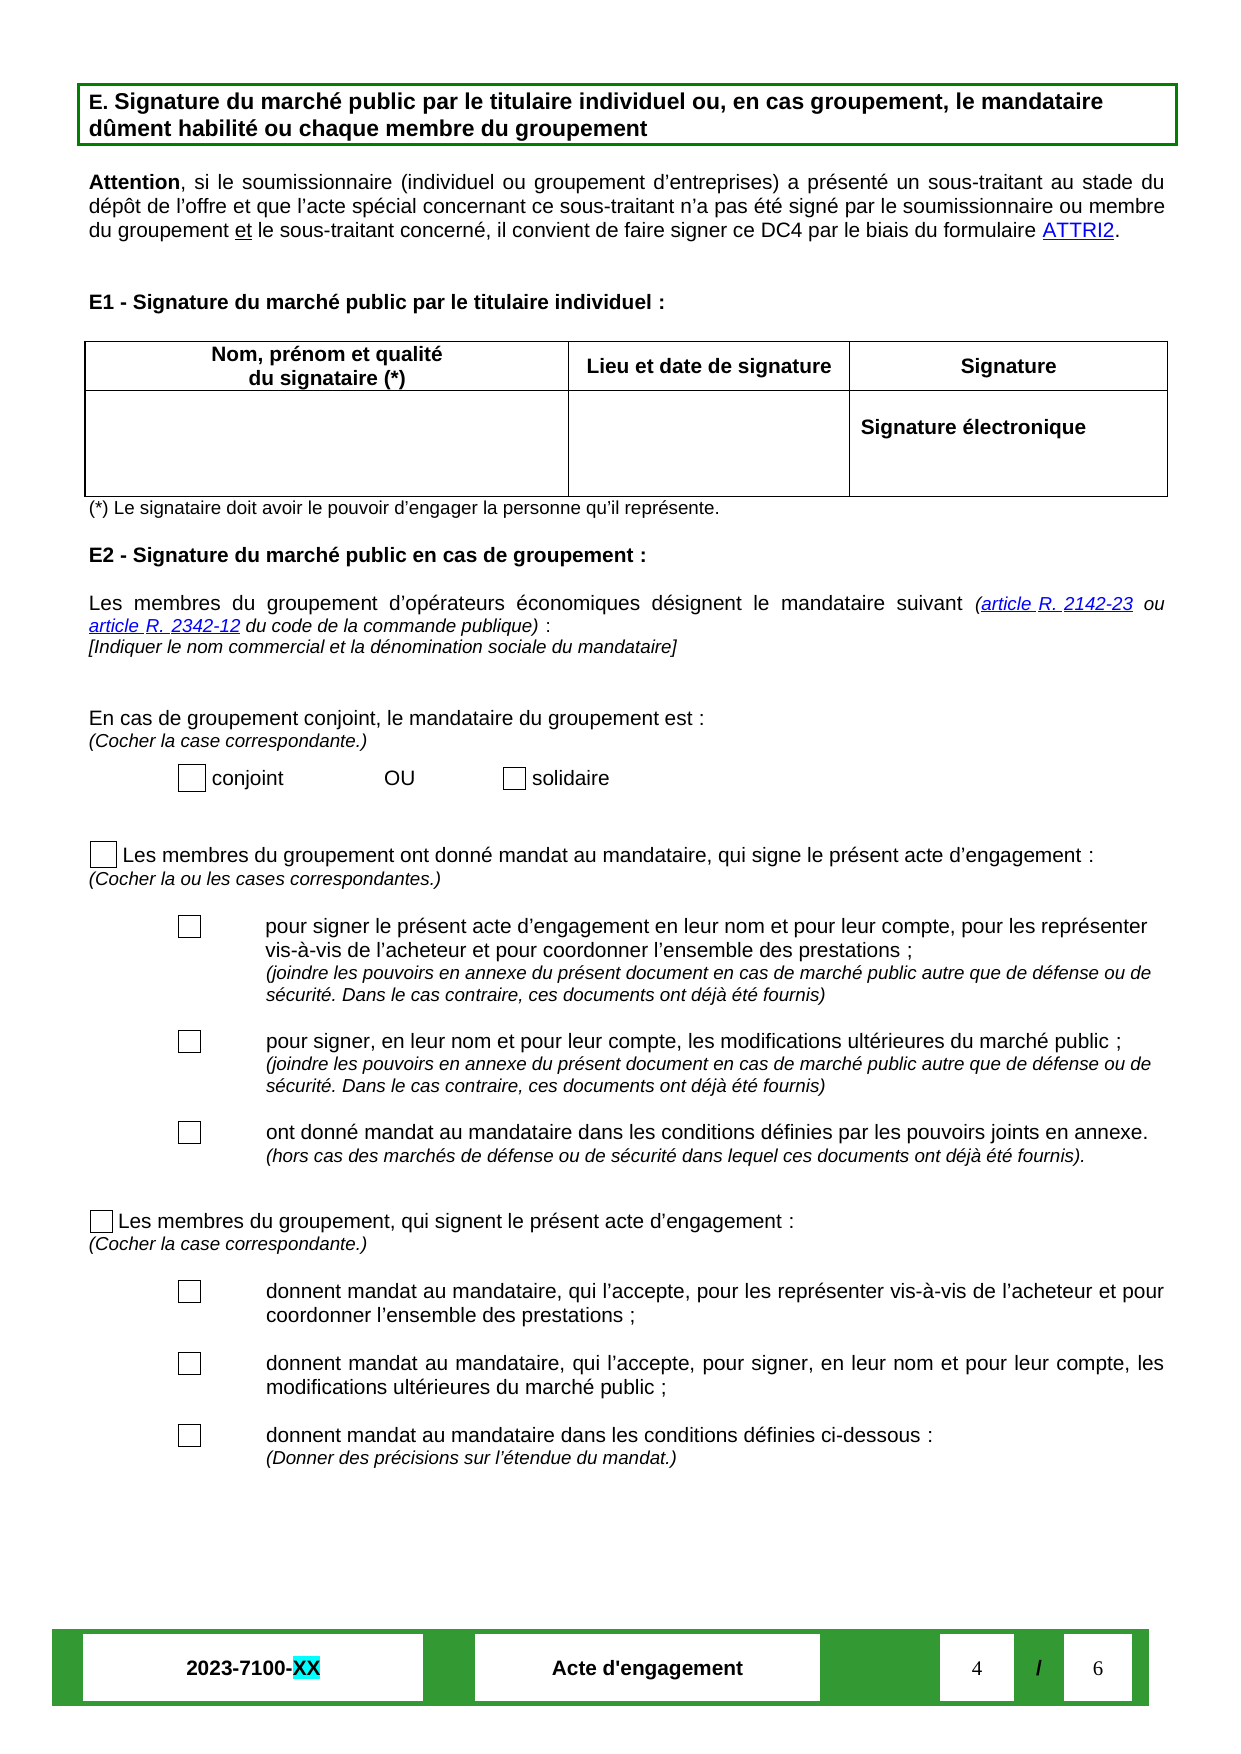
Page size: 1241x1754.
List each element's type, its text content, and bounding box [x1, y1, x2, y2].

text donnent mandat au mandataire dans les conditions définies ci-dessous : [118, 1423, 1166, 1447]
text E. Signature du marché public par le titulaire individuel ou, en cas groupement, le mandataire dûment habilité ou chaque membre du groupement [80, 86, 1175, 143]
text (Cocher la case correspondante.) [89, 729, 1166, 751]
text Attention, si le soumissionnaire (individuel ou groupement d’entreprises) a présenté un sous-traitant au stade du dépôt de l’offre et que l’acte spécial concernant ce sous-traitant n’a pas été signé par le soumissionnaire ou membre du groupement et le sous-traitant concerné, il convient de faire signer ce DC4 par le biais du formulaire ATTRI2. [89, 170, 1166, 242]
table_header Lieu et date de signature [569, 342, 849, 389]
text Les membres du groupement, qui signent le présent acte d’engagement : [89, 1209, 1166, 1233]
text E1 - Signature du marché public par le titulaire individuel : [89, 290, 1166, 314]
text donnent mandat au mandataire, qui l’accepte, pour signer, en leur nom et pour leur compte, les modifications ultérieures du marché public ; [177, 1351, 1166, 1399]
text pour signer le présent acte d’engagement en leur nom et pour leur compte, pour les représenter vis-à-vis de l’acheteur et pour coordonner l’ensemble des prestations ; [89, 914, 1166, 962]
text (Cocher la case correspondante.) [89, 1233, 1166, 1255]
text En cas de groupement conjoint, le mandataire du groupement est : [89, 705, 1166, 729]
text (hors cas des marchés de défense ou de sécurité dans lequel ces documents ont déjà été fournis). [266, 1144, 1166, 1166]
text (*) Le signataire doit avoir le pouvoir d’engager la personne qu’il représente. [89, 497, 1166, 518]
text Les membres du groupement d’opérateurs économiques désignent le mandataire suivant (article R. 2142-23 ou article R. 2342-12 du code de la commande publique) : [89, 590, 1166, 636]
table_header Nom, prénom et qualité du signataire (*) [86, 342, 568, 389]
text conjoint OU solidaire [89, 763, 1166, 792]
table_header Signature [850, 342, 1167, 389]
text (joindre les pouvoirs en annexe du présent document en cas de marché public autre que de défense ou de sécurité. Dans le cas contraire, ces documents ont déjà été fournis) [266, 1053, 1166, 1096]
text [Indiquer le nom commercial et la dénomination sociale du mandataire] [89, 636, 1166, 657]
table_cell [569, 391, 849, 496]
text (Cocher la ou les cases correspondantes.) [89, 868, 1166, 890]
text (joindre les pouvoirs en annexe du présent document en cas de marché public autre que de défense ou de sécurité. Dans le cas contraire, ces documents ont déjà été fournis) [266, 962, 1166, 1005]
text (Donner des précisions sur l’étendue du mandat.) [118, 1447, 1166, 1469]
table_cell Signature électronique [850, 391, 1167, 496]
text pour signer, en leur nom et pour leur compte, les modifications ultérieures du marché public ; [177, 1029, 1166, 1053]
text ont donné mandat au mandataire dans les conditions définies par les pouvoirs joints en annexe. [118, 1120, 1166, 1144]
text E2 - Signature du marché public en cas de groupement : [89, 542, 1166, 566]
table_cell [86, 391, 568, 496]
text Les membres du groupement ont donné mandat au mandataire, qui signe le présent acte d’engagement : [89, 840, 1166, 868]
text donnent mandat au mandataire, qui l’accepte, pour les représenter vis-à-vis de l’acheteur et pour coordonner l’ensemble des prestations ; [177, 1279, 1166, 1327]
